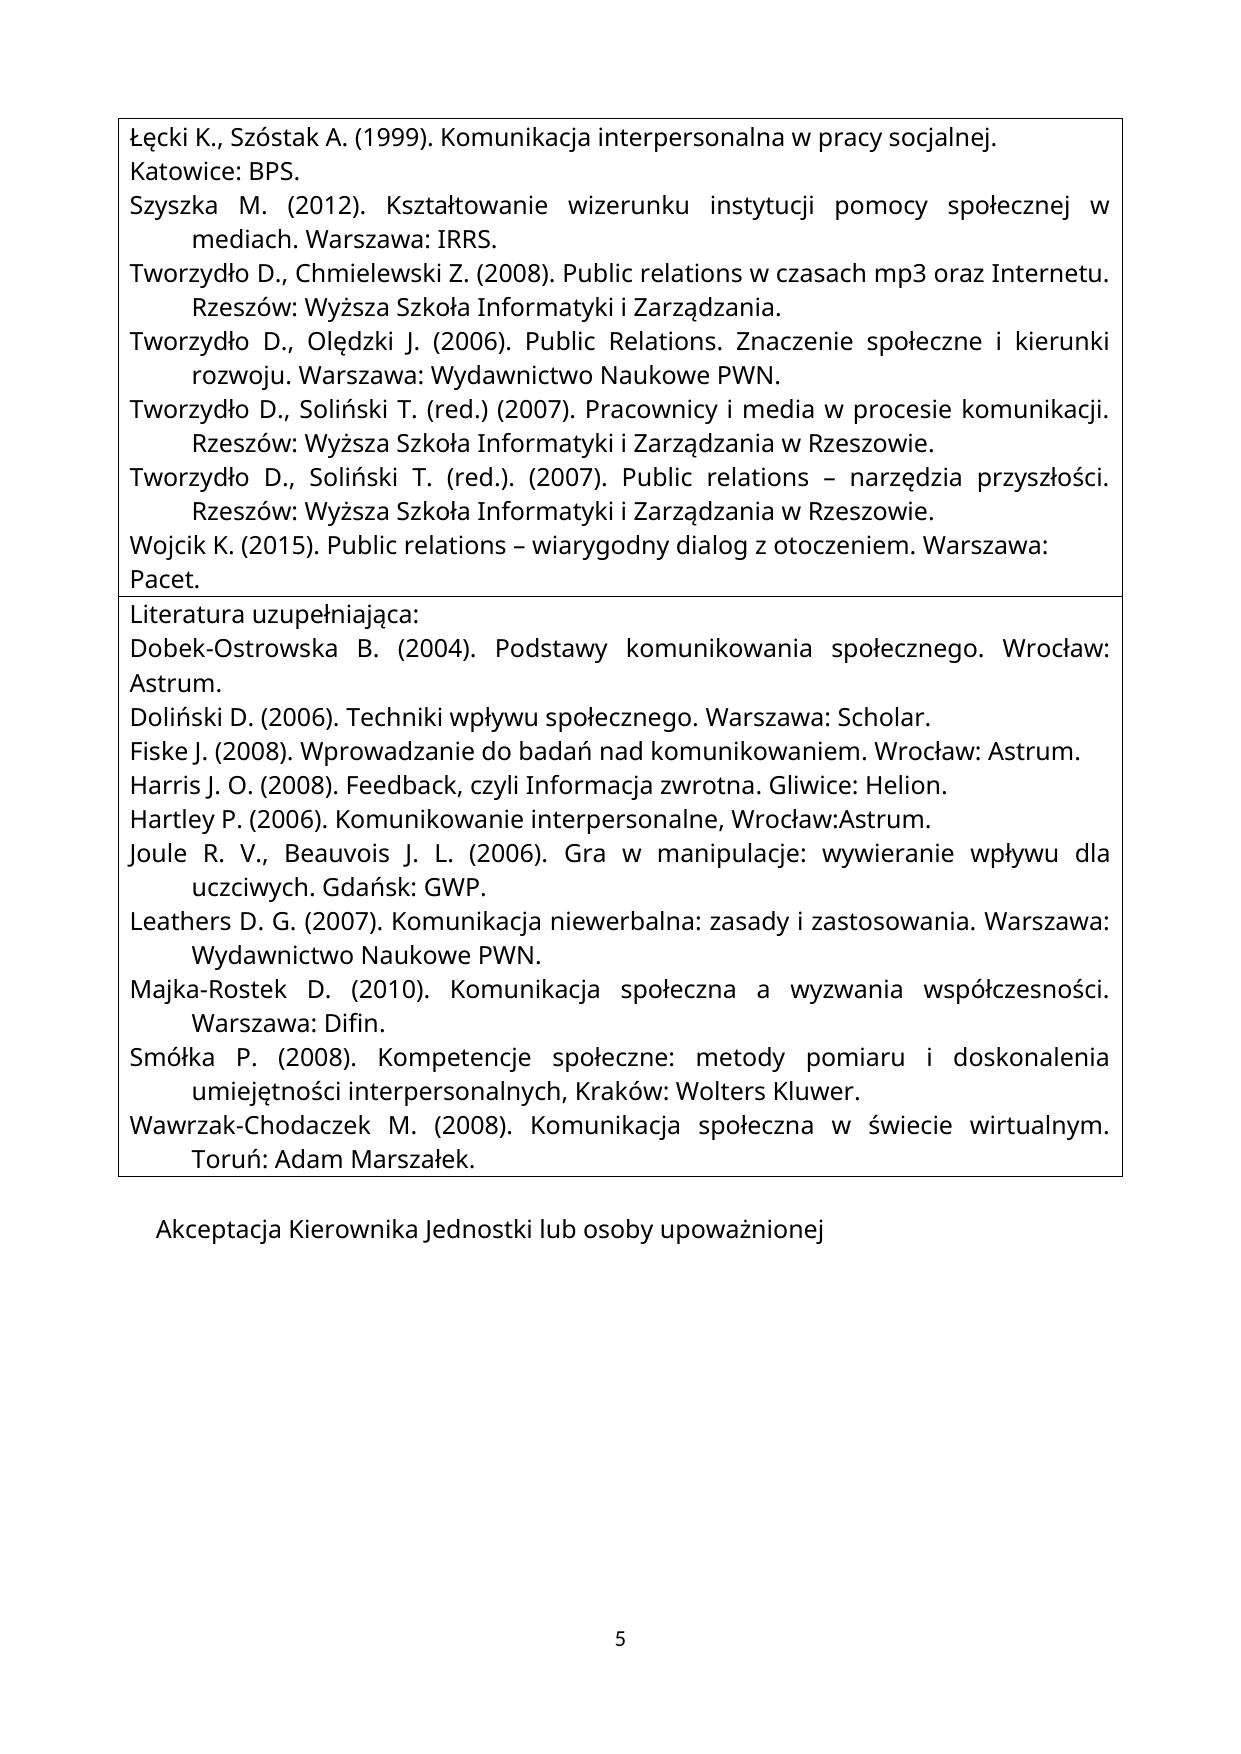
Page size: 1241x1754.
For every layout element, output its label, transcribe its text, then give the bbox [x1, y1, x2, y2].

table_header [119, 119, 1122, 596]
text Akceptacja Kierownika Jednostki lub osoby upoważnionej [156, 1211, 1122, 1245]
table_cell Literatura uzupełniająca: Dobek-Ostrowska B. (2004). Podstawy komunikowania społecznego. Wrocław: Astrum. Doliński D. (2006). Techniki wpływu społecznego. Warszawa: Scholar. Fiske J. (2008). Wprowadzanie do badań nad komunikowaniem. Wrocław: Astrum. Harris J. O. (2008). Feedback, czyli Informacja zwrotna. Gliwice: Helion. Hartley P. (2006). Komunikowanie interpersonalne, Wrocław:Astrum. Joule R. V., Beauvois J. L. (2006). Gra w manipulacje: wywieranie wpływu dla uczciwych. Gdańsk: GWP. Leathers D. G. (2007). Komunikacja niewerbalna: zasady i zastosowania. Warszawa: Wydawnictwo Naukowe PWN. Majka-Rostek D. (2010). Komunikacja społeczna a wyzwania współczesności. Warszawa: Difin. Smółka P. (2008). Kompetencje społeczne: metody pomiaru i doskonalenia umiejętności interpersonalnych, Kraków: Wolters Kluwer. Wawrzak-Chodaczek M. (2008). Komunikacja społeczna w świecie wirtualnym. Toruń: Adam Marszałek. [119, 597, 1122, 1176]
